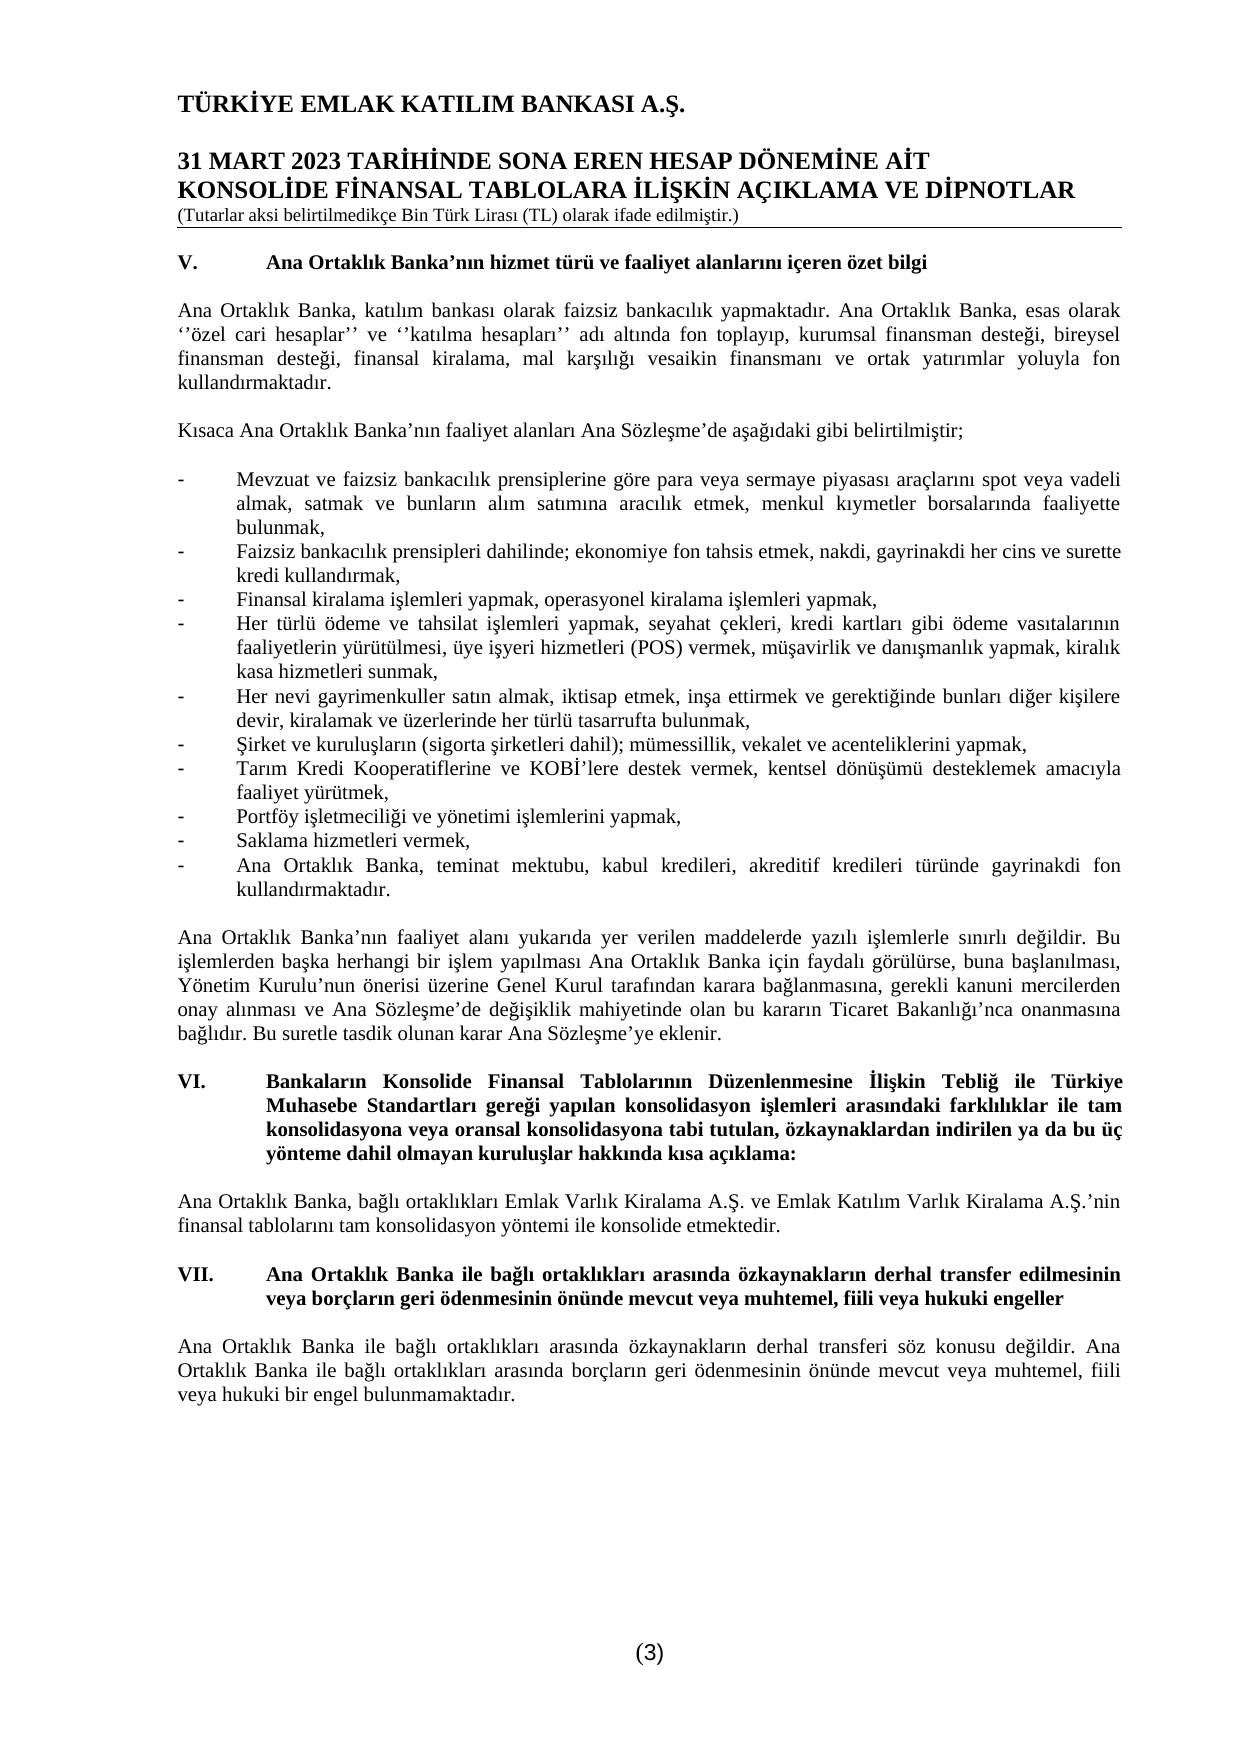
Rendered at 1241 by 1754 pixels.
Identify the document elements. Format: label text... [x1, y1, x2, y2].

list Bankaların Konsolide Finansal Tablolarının Düzenlenmesine İlişkin Tebliğ ile Türkiye Muhasebe Standartları gereği yapılan konsolidasyon işlemleri arasındaki farklılıklar ile tam konsolidasyona veya oransal konsolidasyona tabi tutulan, özkaynaklardan indirilen ya da bu üç yönteme dahil olmayan kuruluşlar hakkında kısa açıklama: [177, 1069, 1124, 1165]
text Ana Ortaklık Banka, bağlı ortaklıkları Emlak Varlık Kiralama A.Ş. ve Emlak Katılım Varlık Kiralama A.Ş.’nin finansal tablolarını tam konsolidasyon yöntemi ile konsolide etmektedir. [177, 1189, 1122, 1237]
list Finansal kiralama işlemleri yapmak, operasyonel kiralama işlemleri yapmak, [177, 587, 1122, 611]
list Faizsiz bankacılık prensipleri dahilinde; ekonomiye fon tahsis etmek, nakdi, gayrinakdi her cins ve surette kredi kullandırmak, [177, 539, 1122, 587]
list Ana Ortaklık Banka ile bağlı ortaklıkları arasında özkaynakların derhal transfer edilmesinin veya borçların geri ödenmesinin önünde mevcut veya muhtemel, fiili veya hukuki engeller [177, 1262, 1122, 1310]
text Ana Ortaklık Banka’nın faaliyet alanı yukarıda yer verilen maddelerde yazılı işlemlerle sınırlı değildir. Bu işlemlerden başka herhangi bir işlem yapılması Ana Ortaklık Banka için faydalı görülürse, buna başlanılması, Yönetim Kurulu’nun önerisi üzerine Genel Kurul tarafından karara bağlanmasına, gerekli kanuni mercilerden onay alınması ve Ana Sözleşme’de değişiklik mahiyetinde olan bu kararın Ticaret Bakanlığı’nca onanmasına bağlıdır. Bu suretle tasdik olunan karar Ana Sözleşme’ye eklenir. [177, 925, 1122, 1045]
text Kısaca Ana Ortaklık Banka’nın faaliyet alanları Ana Sözleşme’de aşağıdaki gibi belirtilmiştir; [177, 418, 1122, 442]
list Ana Ortaklık Banka, teminat mektubu, kabul kredileri, akreditif kredileri türünde gayrinakdi fon kullandırmaktadır. [177, 852, 1122, 901]
list Ana Ortaklık Banka’nın hizmet türü ve faaliyet alanlarını içeren özet bilgi [177, 250, 1122, 274]
list Saklama hizmetleri vermek, [177, 828, 1122, 852]
list Her türlü ödeme ve tahsilat işlemleri yapmak, seyahat çekleri, kredi kartları gibi ödeme vasıtalarının faaliyetlerin yürütülmesi, üye işyeri hizmetleri (POS) vermek, müşavirlik ve danışmanlık yapmak, kiralık kasa hizmetleri sunmak, [177, 611, 1122, 683]
list Mevzuat ve faizsiz bankacılık prensiplerine göre para veya sermaye piyasası araçlarını spot veya vadeli almak, satmak ve bunların alım satımına aracılık etmek, menkul kıymetler borsalarında faaliyette bulunmak, [177, 466, 1122, 539]
list Şirket ve kuruluşların (sigorta şirketleri dahil); mümessillik, vekalet ve acenteliklerini yapmak, [177, 732, 1122, 756]
list Portföy işletmeciliği ve yönetimi işlemlerini yapmak, [177, 804, 1122, 828]
list Tarım Kredi Kooperatiflerine ve KOBİ’lere destek vermek, kentsel dönüşümü desteklemek amacıyla faaliyet yürütmek, [177, 756, 1122, 804]
text Ana Ortaklık Banka, katılım bankası olarak faizsiz bankacılık yapmaktadır. Ana Ortaklık Banka, esas olarak ‘’özel cari hesaplar’’ ve ‘’katılma hesapları’’ adı altında fon toplayıp, kurumsal finansman desteği, bireysel finansman desteği, finansal kiralama, mal karşılığı vesaikin finansmanı ve ortak yatırımlar yoluyla fon kullandırmaktadır. [177, 298, 1122, 394]
text Ana Ortaklık Banka ile bağlı ortaklıkları arasında özkaynakların derhal transferi söz konusu değildir. Ana Ortaklık Banka ile bağlı ortaklıkları arasında borçların geri ödenmesinin önünde mevcut veya muhtemel, fiili veya hukuki bir engel bulunmamaktadır. [177, 1334, 1122, 1406]
list Her nevi gayrimenkuller satın almak, iktisap etmek, inşa ettirmek ve gerektiğinde bunları diğer kişilere devir, kiralamak ve üzerlerinde her türlü tasarrufta bulunmak, [177, 683, 1122, 732]
